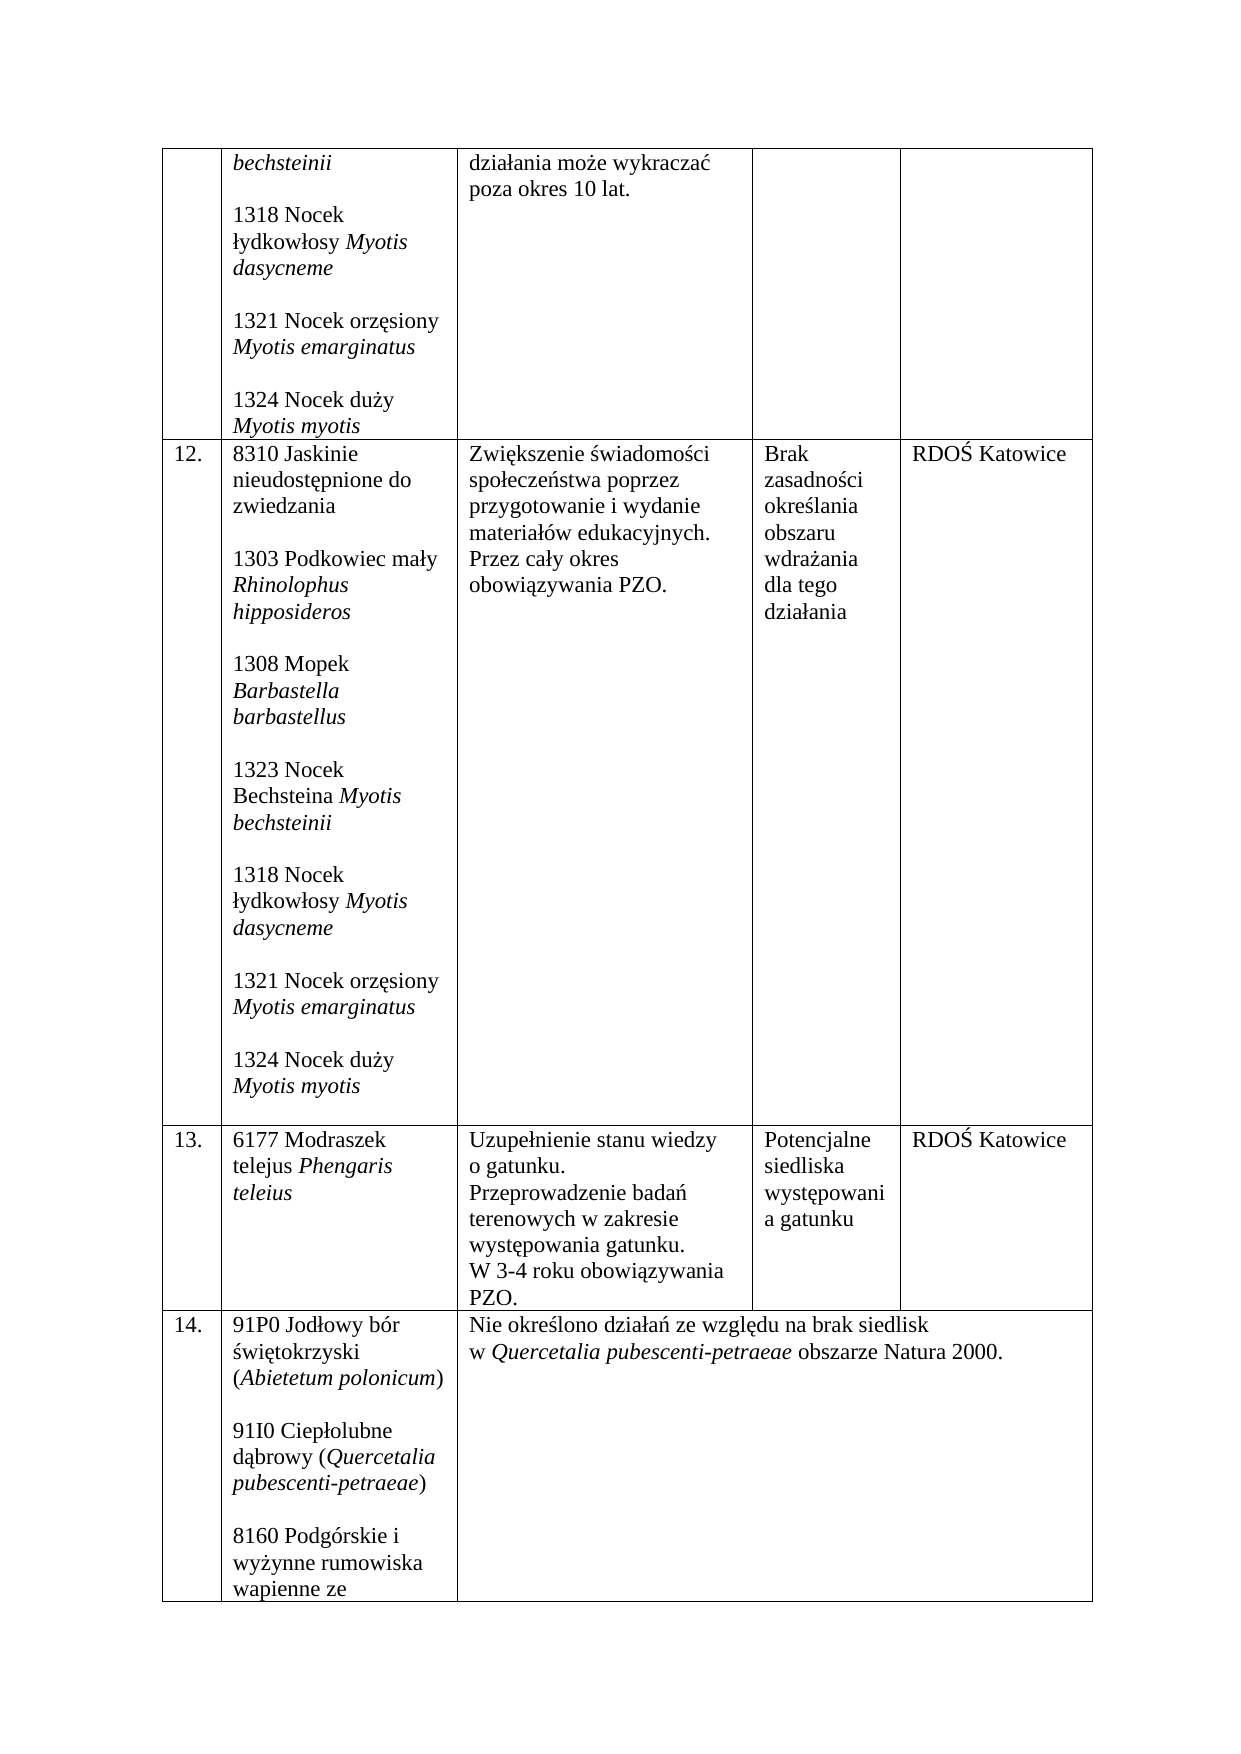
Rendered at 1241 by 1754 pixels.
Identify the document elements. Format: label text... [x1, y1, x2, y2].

table_cell [163, 440, 221, 1125]
table_cell Zwiększenie świadomości społeczeństwa poprzez przygotowanie i wydanie materiałów edukacyjnych. Przez cały okres obowiązywania PZO. [458, 440, 752, 1125]
table_cell Uzupełnienie stanu wiedzy o gatunku. Przeprowadzenie badań terenowych w zakresie występowania gatunku. W 3-4 roku obowiązywania PZO. [458, 1126, 752, 1310]
table_cell 6177 Modraszek telejus Phengaris teleius [222, 1126, 457, 1310]
table_cell Brak zasadności określania obszaru wdrażania dla tego działania [753, 440, 900, 1125]
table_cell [458, 149, 752, 438]
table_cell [901, 149, 1092, 438]
table_cell [163, 149, 221, 438]
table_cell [458, 1311, 1092, 1601]
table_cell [222, 149, 457, 438]
table_cell 8310 Jaskinie nieudostępnione do zwiedzania 1303 Podkowiec mały Rhinolophus hipposideros 1308 Mopek Barbastella barbastellus 1323 Nocek Bechsteina Myotis bechsteinii 1318 Nocek łydkowłosy Myotis dasycneme 1321 Nocek orzęsiony Myotis emarginatus 1324 Nocek duży Myotis myotis [222, 440, 457, 1125]
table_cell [753, 149, 900, 438]
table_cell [222, 1311, 457, 1601]
table_cell [163, 1311, 221, 1601]
table_cell RDOŚ Katowice [901, 1126, 1092, 1310]
table_cell Potencjalne siedliska występowania gatunku [753, 1126, 900, 1310]
table_cell RDOŚ Katowice [901, 440, 1092, 1125]
table_cell [163, 1126, 221, 1310]
